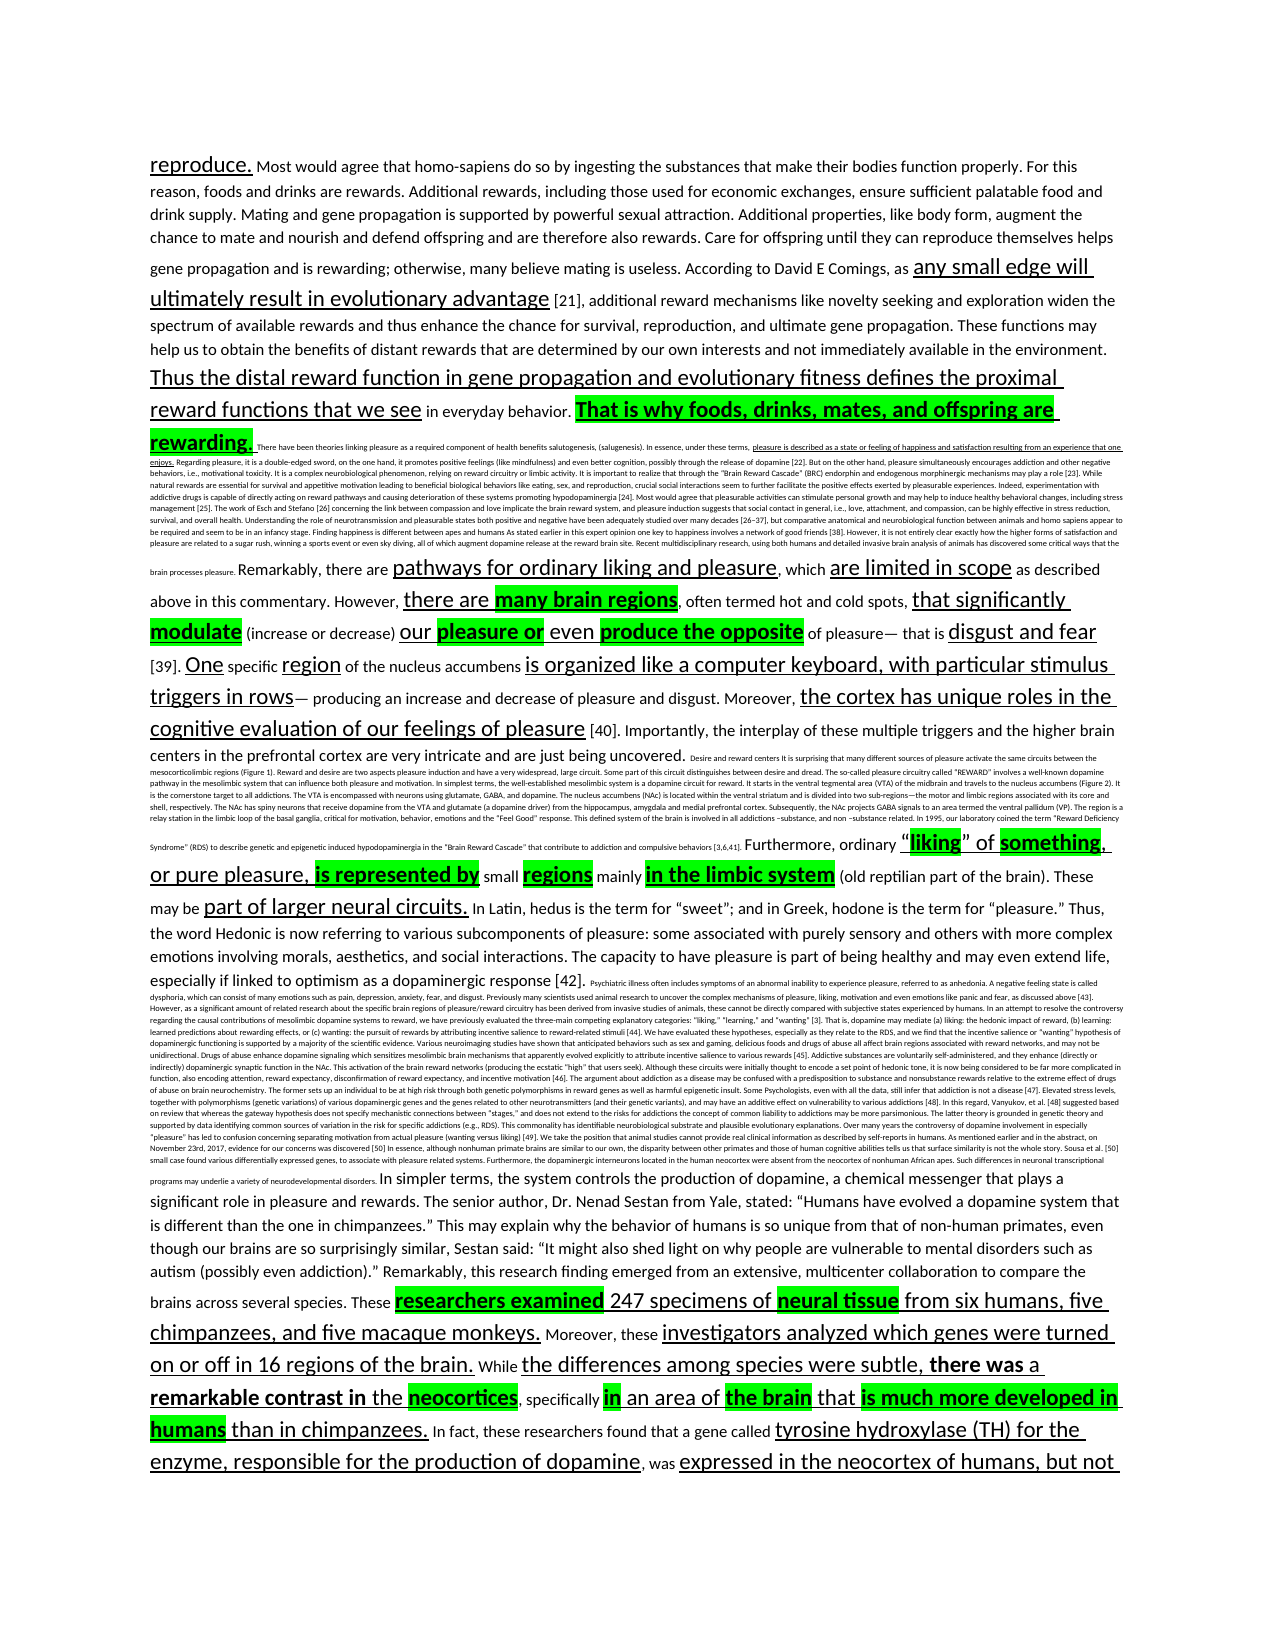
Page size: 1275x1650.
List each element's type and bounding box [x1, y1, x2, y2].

text [150, 150, 1125, 1475]
